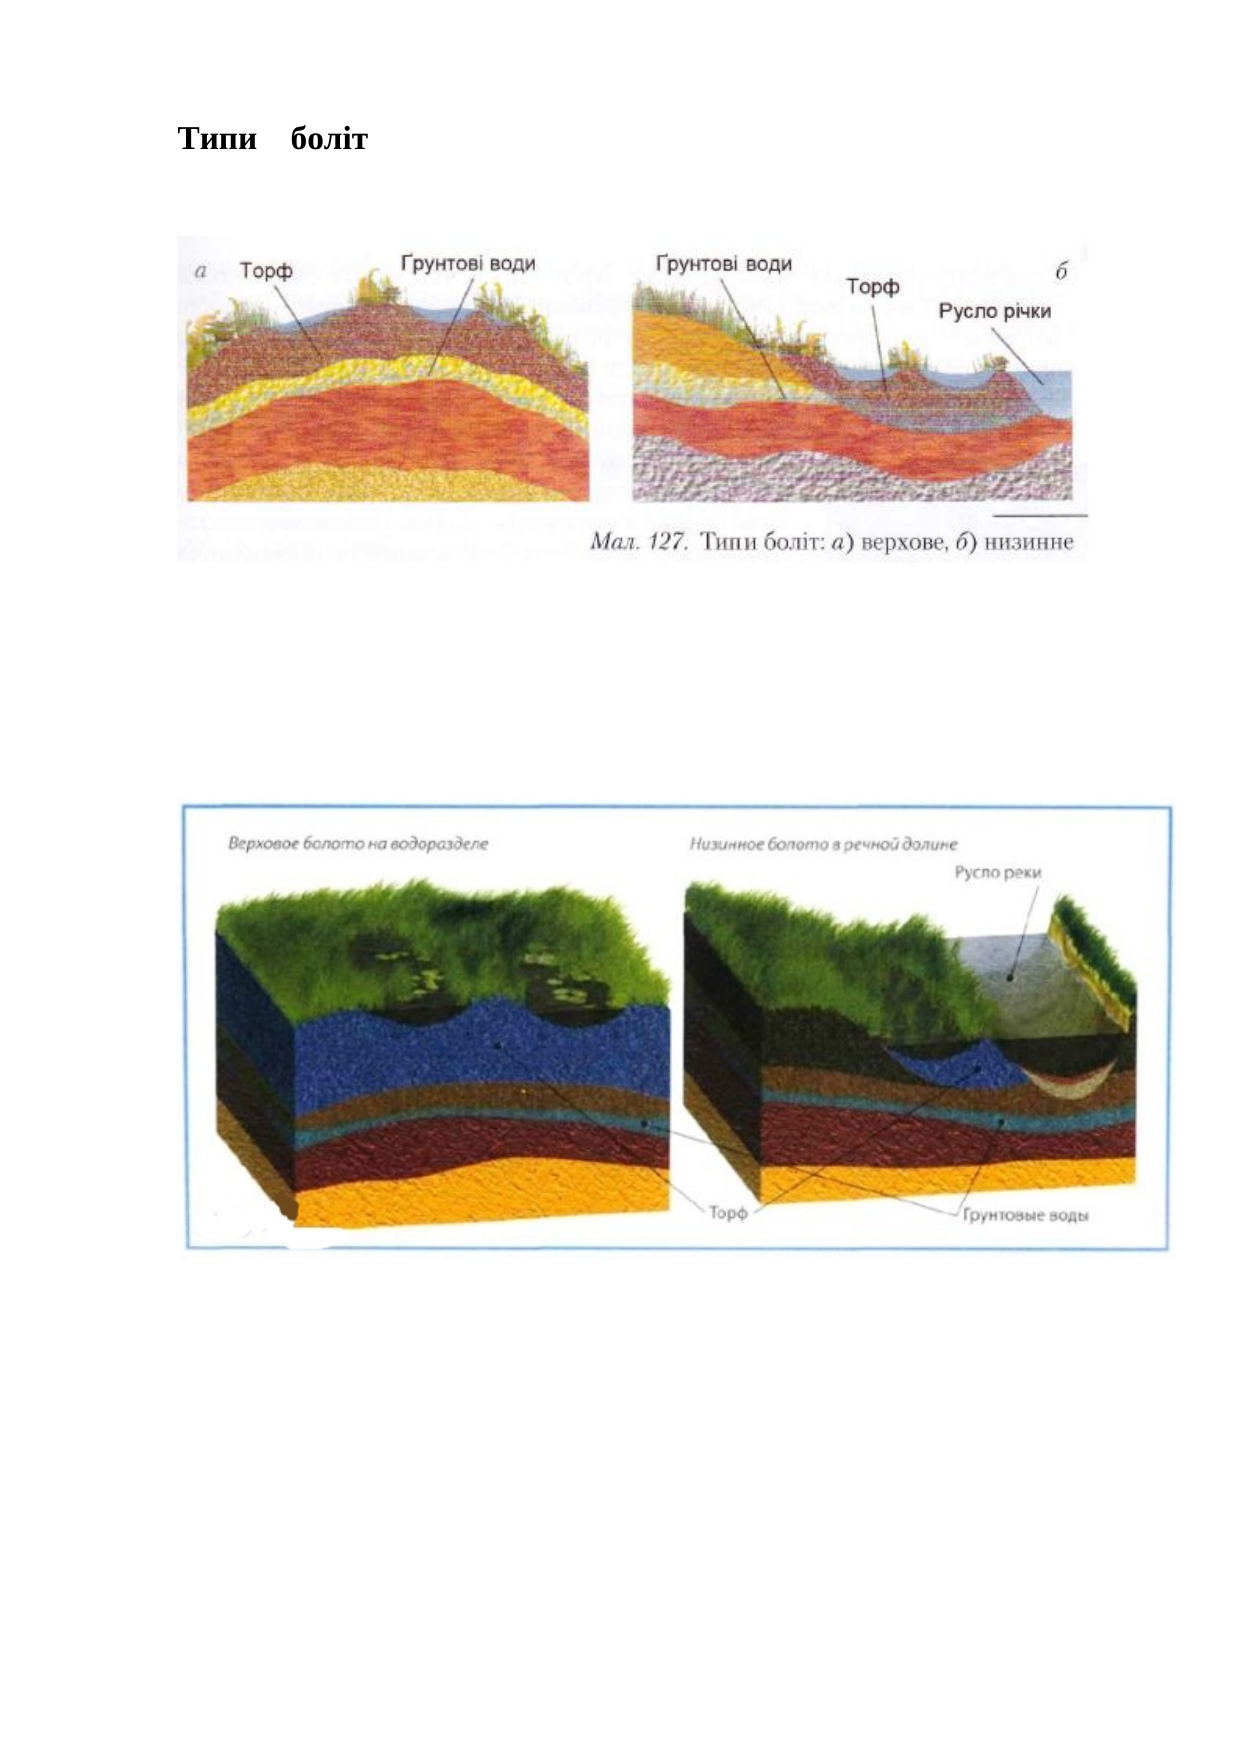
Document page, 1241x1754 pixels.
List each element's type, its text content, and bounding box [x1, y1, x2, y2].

picture [177, 799, 1176, 1259]
picture [177, 236, 1090, 563]
text Типи боліт [177, 118, 1152, 156]
